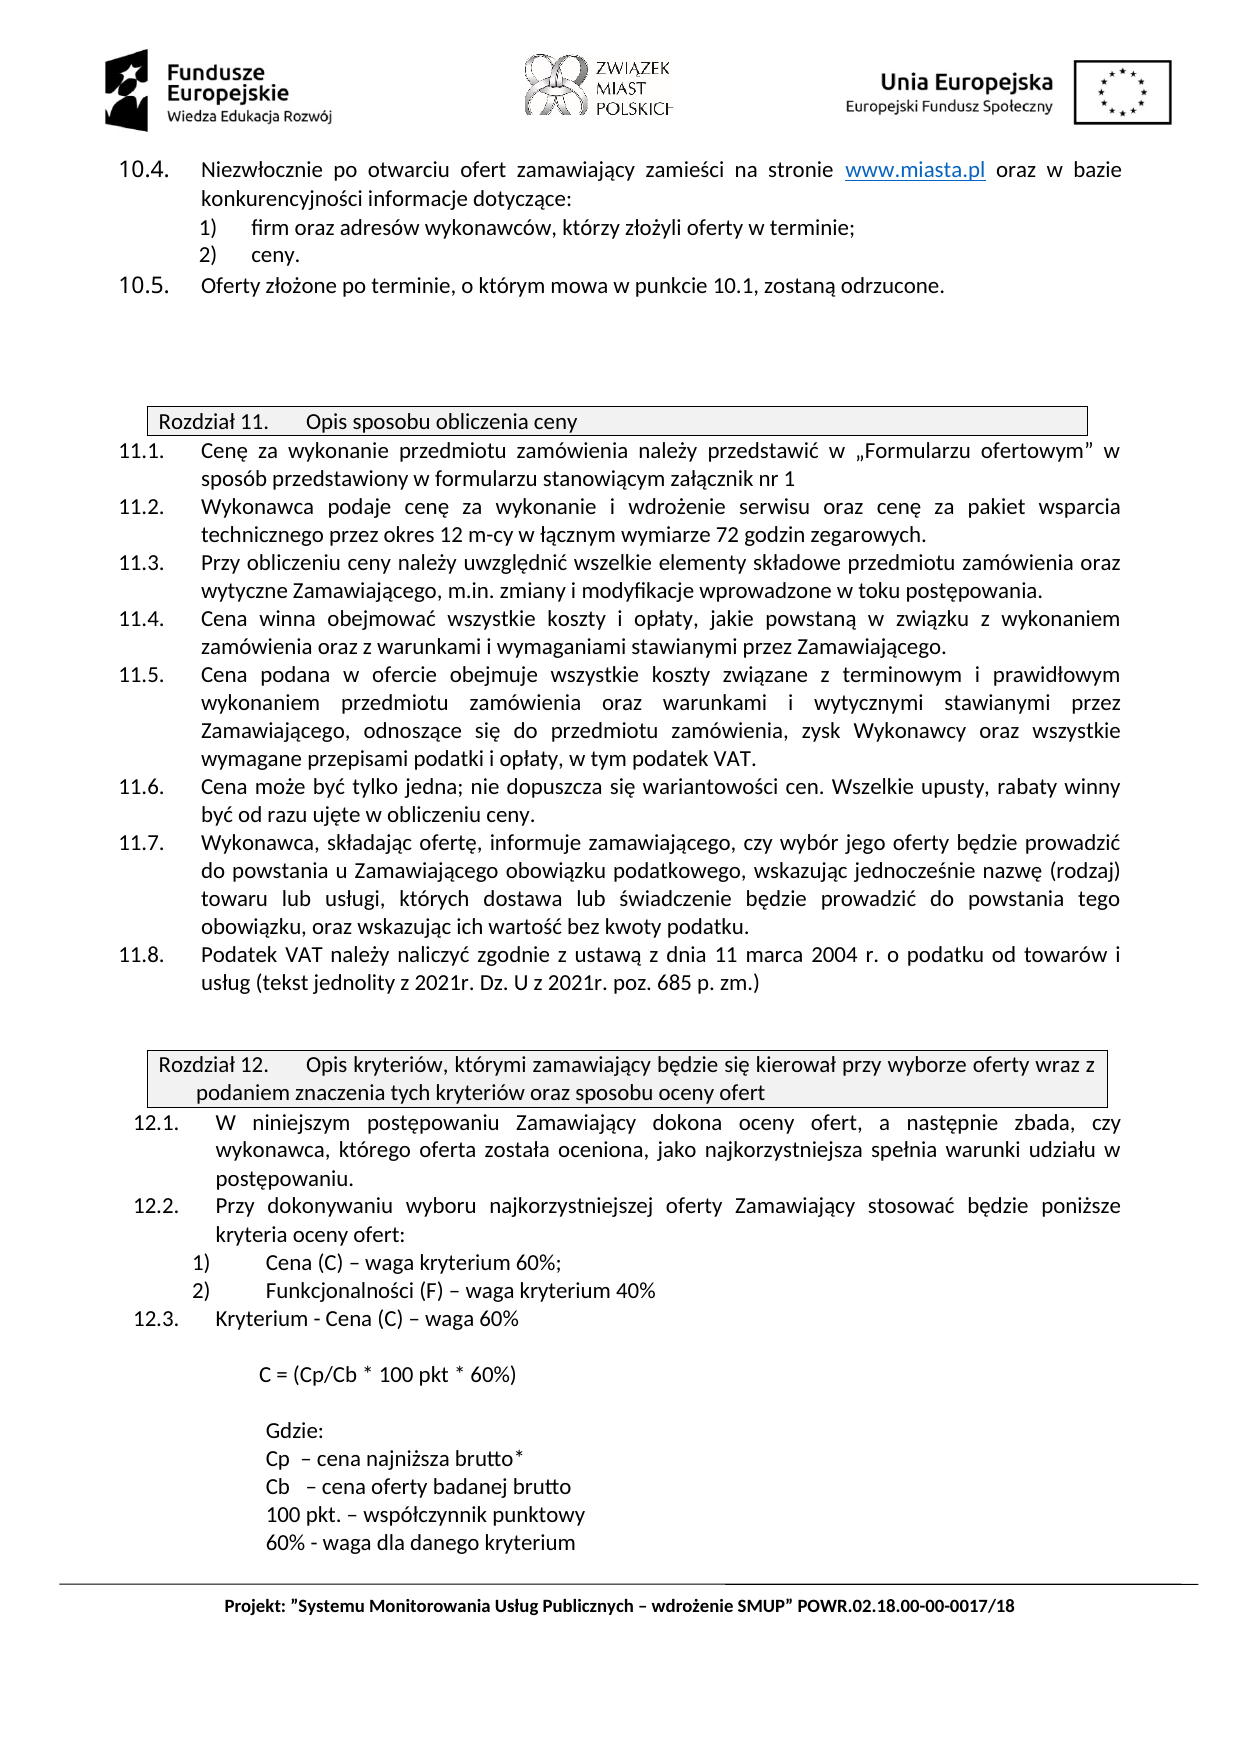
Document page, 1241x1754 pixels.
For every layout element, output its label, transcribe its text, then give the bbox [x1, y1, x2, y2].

list Podatek VAT należy naliczyć zgodnie z ustawą z dnia 11 marca 2004 r. o podatku od towarów i usług (tekst jednolity z 2021r. Dz. U z 2021r. poz. 685 p. zm.) [118, 940, 1122, 996]
list W niniejszym postępowaniu Zamawiający dokona oceny ofert, a następnie zbada, czy wykonawca, którego oferta została oceniona, jako najkorzystniejsza spełnia warunki udziału w postępowaniu. [133, 1108, 1122, 1192]
list Oferty złożone po terminie, o którym mowa w punkcie 10.1, zostaną odrzucone. [118, 269, 1122, 300]
list Cena winna obejmować wszystkie koszty i opłaty, jakie powstaną w związku z wykonaniem zamówienia oraz z warunkami i wymaganiami stawianymi przez Zamawiającego. [118, 604, 1122, 660]
list Cenę za wykonanie przedmiotu zamówienia należy przedstawić w „Formularzu ofertowym” w sposób przedstawiony w formularzu stanowiącym załącznik nr 1 [118, 436, 1122, 492]
text 60% - waga dla danego kryterium [266, 1528, 1122, 1556]
list Kryterium - Cena (C) – waga 60% [133, 1304, 1122, 1332]
text Gdzie: [266, 1416, 1122, 1444]
list ceny. [198, 241, 1122, 269]
list Wykonawca podaje cenę za wykonanie i wdrożenie serwisu oraz cenę za pakiet wsparcia technicznego przez okres 12 m-cy w łącznym wymiarze 72 godzin zegarowych. [118, 492, 1122, 548]
text Cb – cena oferty badanej brutto [266, 1472, 1122, 1500]
text 2) Funkcjonalności (F) – waga kryterium 40% [192, 1276, 1122, 1304]
text Cp – cena najniższa brutto* [266, 1444, 1122, 1472]
list Niezwłocznie po otwarciu ofert zamawiający zamieści na stronie www.miasta.pl oraz w bazie konkurencyjności informacje dotyczące: [118, 153, 1122, 213]
text 100 pkt. – współczynnik punktowy [266, 1500, 1122, 1528]
table_header Opis sposobu obliczenia ceny [148, 407, 1087, 435]
list firm oraz adresów wykonawców, którzy złożyli oferty w terminie; [198, 213, 1122, 241]
list Cena może być tylko jedna; nie dopuszcza się wariantowości cen. Wszelkie upusty, rabaty winny być od razu ujęte w obliczeniu ceny. [118, 772, 1122, 828]
picture [523, 54, 673, 114]
picture [825, 38, 1193, 146]
text 1) Cena (C) – waga kryterium 60%; [192, 1248, 1122, 1276]
list Przy obliczeniu ceny należy uwzględnić wszelkie elementy składowe przedmiotu zamówienia oraz wytyczne Zamawiającego, m.in. zmiany i modyfikacje wprowadzone w toku postępowania. [118, 548, 1122, 604]
picture [84, 28, 352, 152]
list Wykonawca, składając ofertę, informuje zamawiającego, czy wybór jego oferty będzie prowadzić do powstania u Zamawiającego obowiązku podatkowego, wskazując jednocześnie nazwę (rodzaj) towaru lub usługi, których dostawa lub świadczenie będzie prowadzić do powstania tego obowiązku, oraz wskazując ich wartość bez kwoty podatku. [118, 828, 1122, 940]
table_header Opis kryteriów, którymi zamawiający będzie się kierował przy wyborze oferty wraz z podaniem znaczenia tych kryteriów oraz sposobu oceny ofert [148, 1051, 1107, 1107]
list Przy dokonywaniu wyboru najkorzystniejszej oferty Zamawiający stosować będzie poniższe kryteria oceny ofert: [133, 1192, 1122, 1248]
list Cena podana w ofercie obejmuje wszystkie koszty związane z terminowym i prawidłowym wykonaniem przedmiotu zamówienia oraz warunkami i wytycznymi stawianymi przez Zamawiającego, odnoszące się do przedmiotu zamówienia, zysk Wykonawcy oraz wszystkie wymagane przepisami podatki i opłaty, w tym podatek VAT. [118, 660, 1122, 772]
text C = (Cp/Cb * 100 pkt * 60%) [192, 1360, 1122, 1388]
